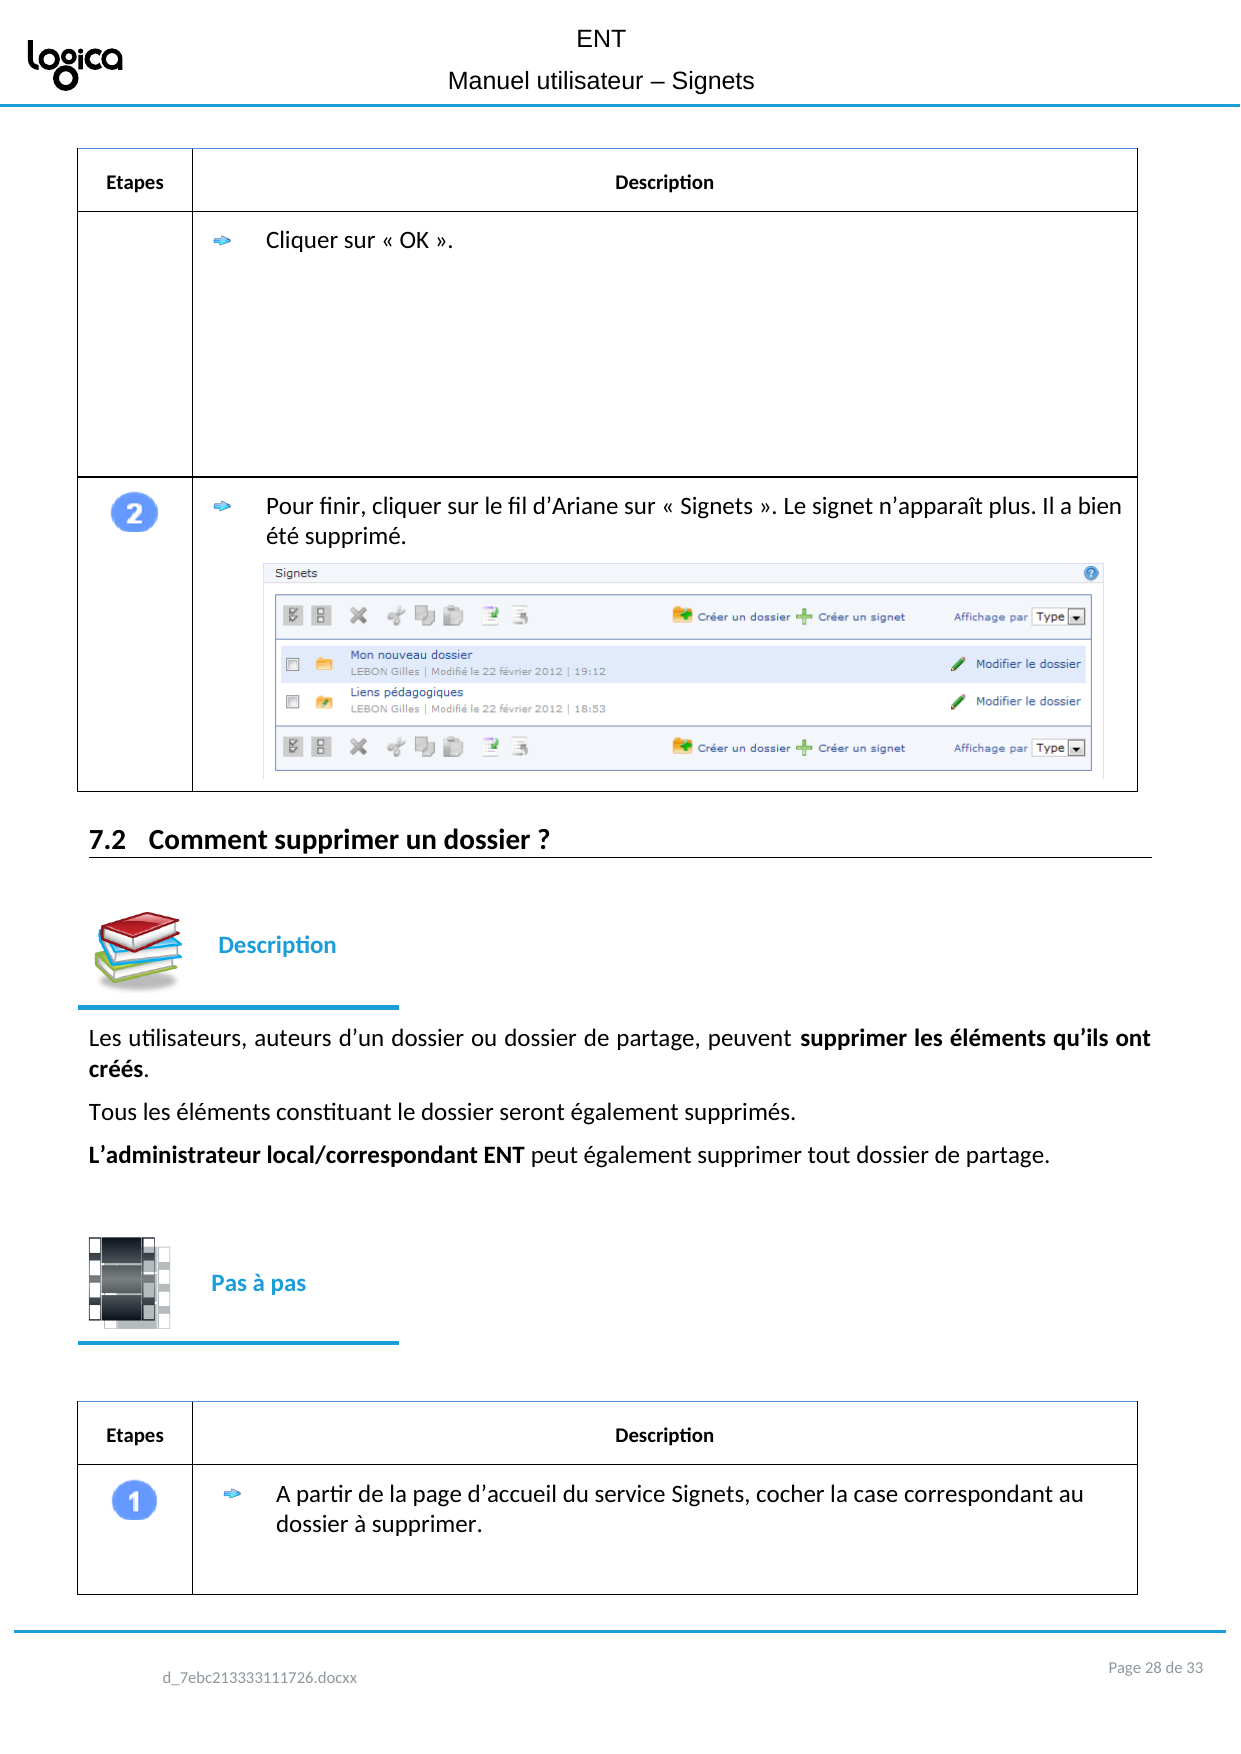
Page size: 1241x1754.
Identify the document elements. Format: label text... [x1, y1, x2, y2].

table_header [78, 1225, 200, 1341]
picture [223, 1485, 241, 1502]
text L’administrateur local/correspondant ENT peut également supprimer tout dossier de partage. [89, 1139, 1152, 1169]
picture [109, 1479, 161, 1520]
table_header Description [207, 883, 399, 1005]
table_header Description [193, 149, 1137, 211]
picture [108, 491, 162, 532]
table_cell [78, 478, 192, 791]
table_header Pas à pas [200, 1225, 399, 1341]
table_cell Pour finir, cliquer sur le fil d’Ariane sur « Signets ». Le signet n’apparaît plus. Il a bien été supprimé. [193, 478, 1137, 791]
picture [213, 232, 231, 249]
table_cell [78, 212, 192, 476]
table_header [78, 883, 207, 1005]
table_header Etapes [78, 149, 192, 211]
picture [213, 497, 231, 515]
text Tous les éléments constituant le dossier seront également supprimés. [89, 1096, 1152, 1127]
table_header Etapes [78, 1402, 192, 1464]
picture [88, 895, 187, 993]
picture [88, 1237, 180, 1329]
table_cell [193, 212, 1137, 476]
picture [256, 563, 1110, 779]
subtitle Comment supprimer un dossier ? [89, 829, 1152, 857]
table_cell [78, 1465, 192, 1594]
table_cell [193, 1465, 1137, 1594]
table_header Description [193, 1402, 1137, 1464]
text Les utilisateurs, auteurs d’un dossier ou dossier de partage, peuvent supprimer les éléments qu’ils ont créés. [89, 1022, 1152, 1083]
